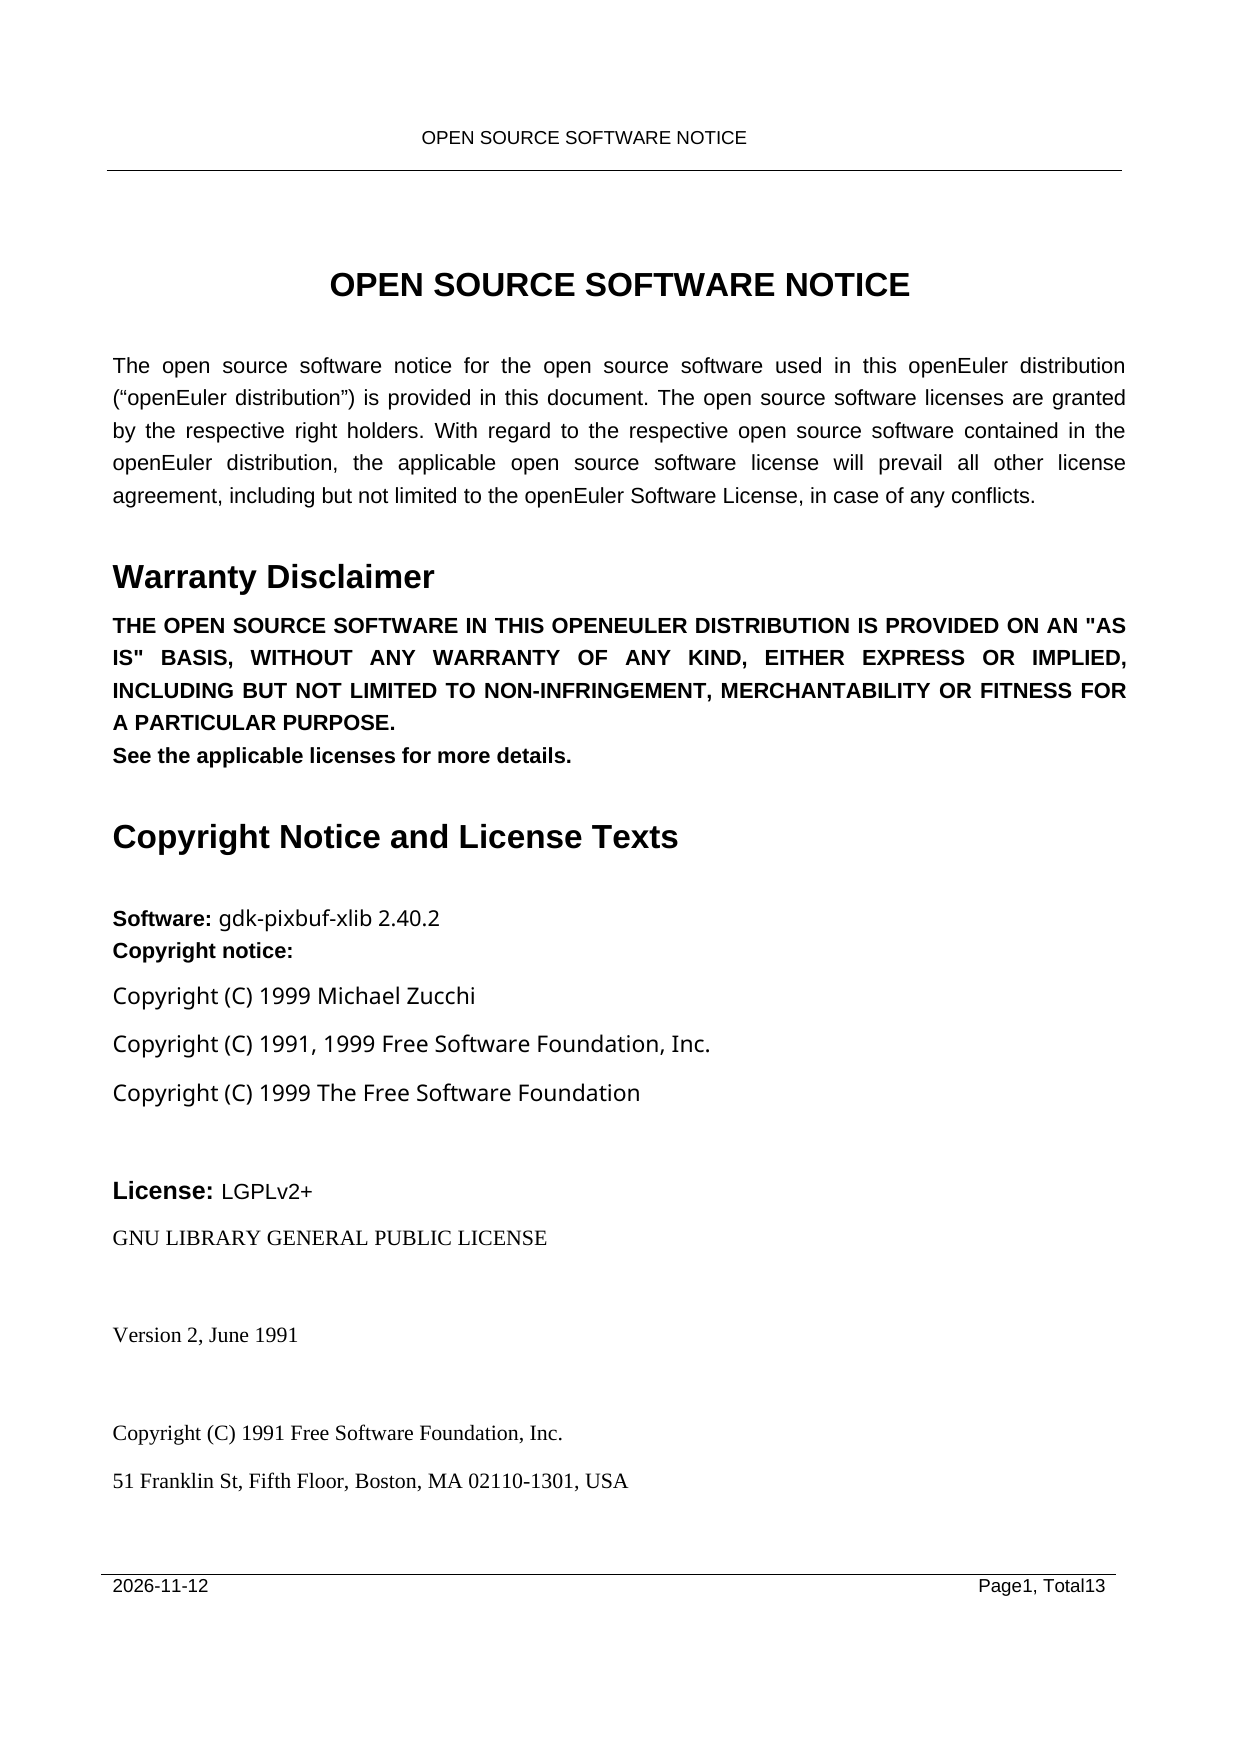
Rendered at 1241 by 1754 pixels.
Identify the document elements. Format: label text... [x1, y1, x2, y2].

text Copyright notice: [112, 934, 1128, 966]
text Software: gdk-pixbuf-xlib 2.40.2 [112, 901, 1128, 934]
text OPEN SOURCE SOFTWARE NOTICE [112, 251, 1128, 316]
text Warranty Disclaimer [112, 544, 1128, 609]
text The open source software notice for the open source software used in this openEuler distribution (“openEuler distribution”) is provided in this document. The open source software licenses are granted by the respective right holders. With regard to the respective open source software contained in the openEuler distribution, the applicable open source software license will prevail all other license agreement, including but not limited to the openEuler Software License, in case of any conflicts. [112, 349, 1128, 511]
text Copyright (C) 1999 Michael Zucchi Copyright (C) 1991, 1999 Free Software Foundation, Inc. Copyright (C) 1999 The Free Software Foundation [112, 979, 1128, 1158]
text License: LGPLv2+ [112, 1174, 1128, 1207]
text Copyright Notice and License Texts [112, 804, 1128, 869]
text THE OPEN SOURCE SOFTWARE IN THIS OPENEULER DISTRIBUTION IS PROVIDED ON AN "AS IS" BASIS, WITHOUT ANY WARRANTY OF ANY KIND, EITHER EXPRESS OR IMPLIED, INCLUDING BUT NOT LIMITED TO NON-INFRINGEMENT, MERCHANTABILITY OR FITNESS FOR A PARTICULAR PURPOSE. See the applicable licenses for more details. [112, 609, 1128, 771]
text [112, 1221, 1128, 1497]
